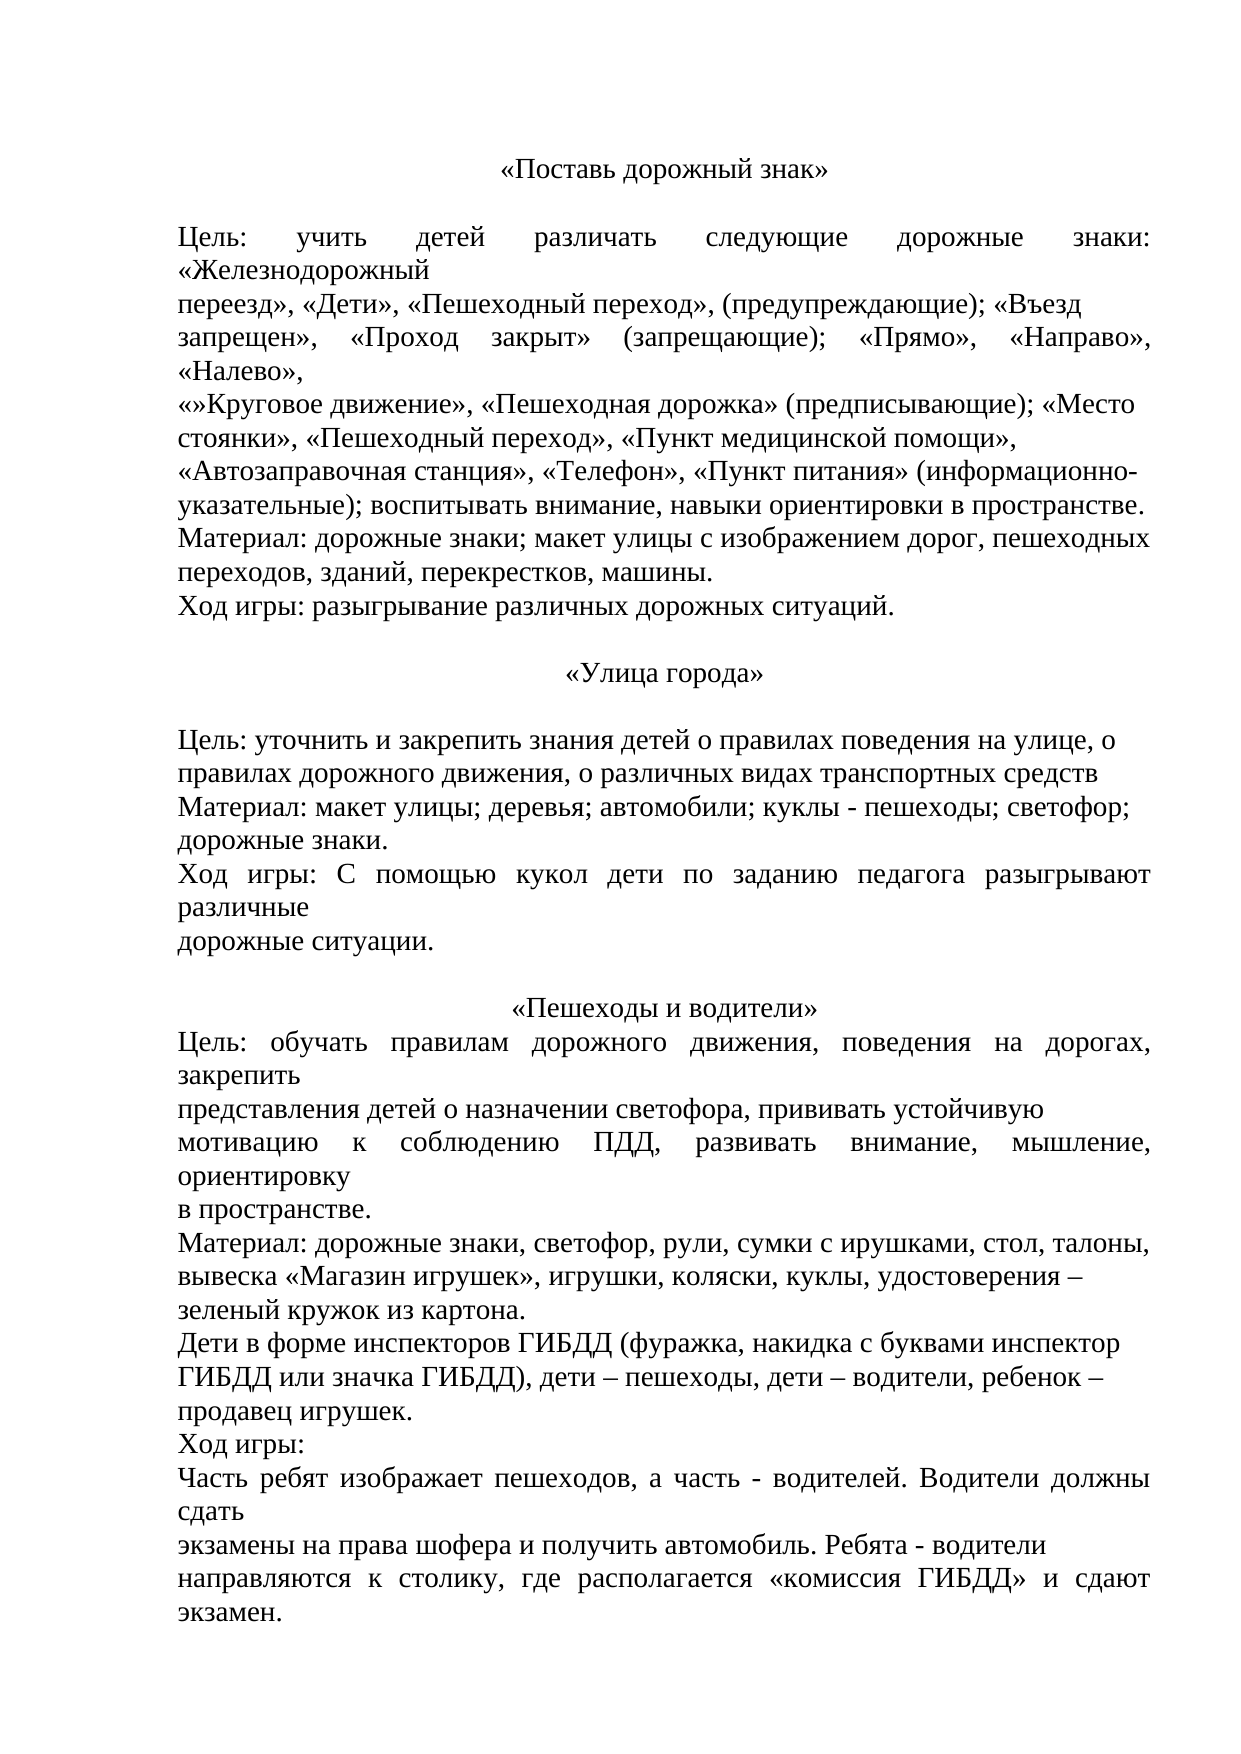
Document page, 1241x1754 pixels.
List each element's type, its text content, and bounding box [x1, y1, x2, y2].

text продавец игрушек. [177, 1393, 1152, 1426]
text Цель: учить детей различать следующие дорожные знаки: «Железнодорожный [177, 219, 1152, 286]
text «Улица города» [177, 655, 1152, 688]
text указательные); воспитывать внимание, навыки ориентировки в пространстве. [177, 487, 1152, 521]
text дорожные ситуации. [177, 923, 1152, 957]
text «Пешеходы и водители» [177, 990, 1152, 1024]
text Цель: уточнить и закрепить знания детей о правилах поведения на улице, о [177, 722, 1152, 755]
text Часть ребят изображает пешеходов, а часть - водителей. Водители должны сдать [177, 1460, 1152, 1527]
text «»Круговое движение», «Пешеходная дорожка» (предписывающие); «Место [177, 386, 1152, 420]
text ГИБДД или значка ГИБДД), дети – пешеходы, дети – водители, ребенок – [177, 1359, 1152, 1393]
text Ход игры: С помощью кукол дети по заданию педагога разыгрывают различные [177, 856, 1152, 923]
text мотивацию к соблюдению ПДД, развивать внимание, мышление, ориентировку [177, 1124, 1152, 1191]
text Дети в форме инспекторов ГИБДД (фуражка, накидка с буквами инспектор [177, 1326, 1152, 1359]
text правилах дорожного движения, о различных видах транспортных средств [177, 755, 1152, 789]
text запрещен», «Проход закрыт» (запрещающие); «Прямо», «Направо», «Налево», [177, 319, 1152, 386]
text зеленый кружок из картона. [177, 1292, 1152, 1326]
text Цель: обучать правилам дорожного движения, поведения на дорогах, закрепить [177, 1024, 1152, 1091]
text Материал: дорожные знаки; макет улицы с изображением дорог, пешеходных [177, 521, 1152, 554]
text Материал: макет улицы; деревья; автомобили; куклы - пешеходы; светофор; [177, 789, 1152, 822]
text стоянки», «Пешеходный переход», «Пункт медицинской помощи», [177, 420, 1152, 453]
text вывеска «Магазин игрушек», игрушки, коляски, куклы, удостоверения – [177, 1258, 1152, 1292]
text направляются к столику, где располагается «комиссия ГИБДД» и сдают экзамен. [177, 1560, 1152, 1627]
text «Поставь дорожный знак» [177, 152, 1152, 185]
text представления детей о назначении светофора, прививать устойчивую [177, 1091, 1152, 1124]
text в пространстве. [177, 1191, 1152, 1225]
text Ход игры: разыгрывание различных дорожных ситуаций. [177, 588, 1152, 621]
text переходов, зданий, перекрестков, машины. [177, 554, 1152, 588]
text Ход игры: [177, 1426, 1152, 1460]
text Материал: дорожные знаки, светофор, рули, сумки с ирушками, стол, талоны, [177, 1225, 1152, 1258]
text экзамены на права шофера и получить автомобиль. Ребята - водители [177, 1527, 1152, 1560]
text «Автозаправочная станция», «Телефон», «Пункт питания» (информационно- [177, 453, 1152, 487]
text дорожные знаки. [177, 822, 1152, 856]
text переезд», «Дети», «Пешеходный переход», (предупреждающие); «Въезд [177, 286, 1152, 319]
